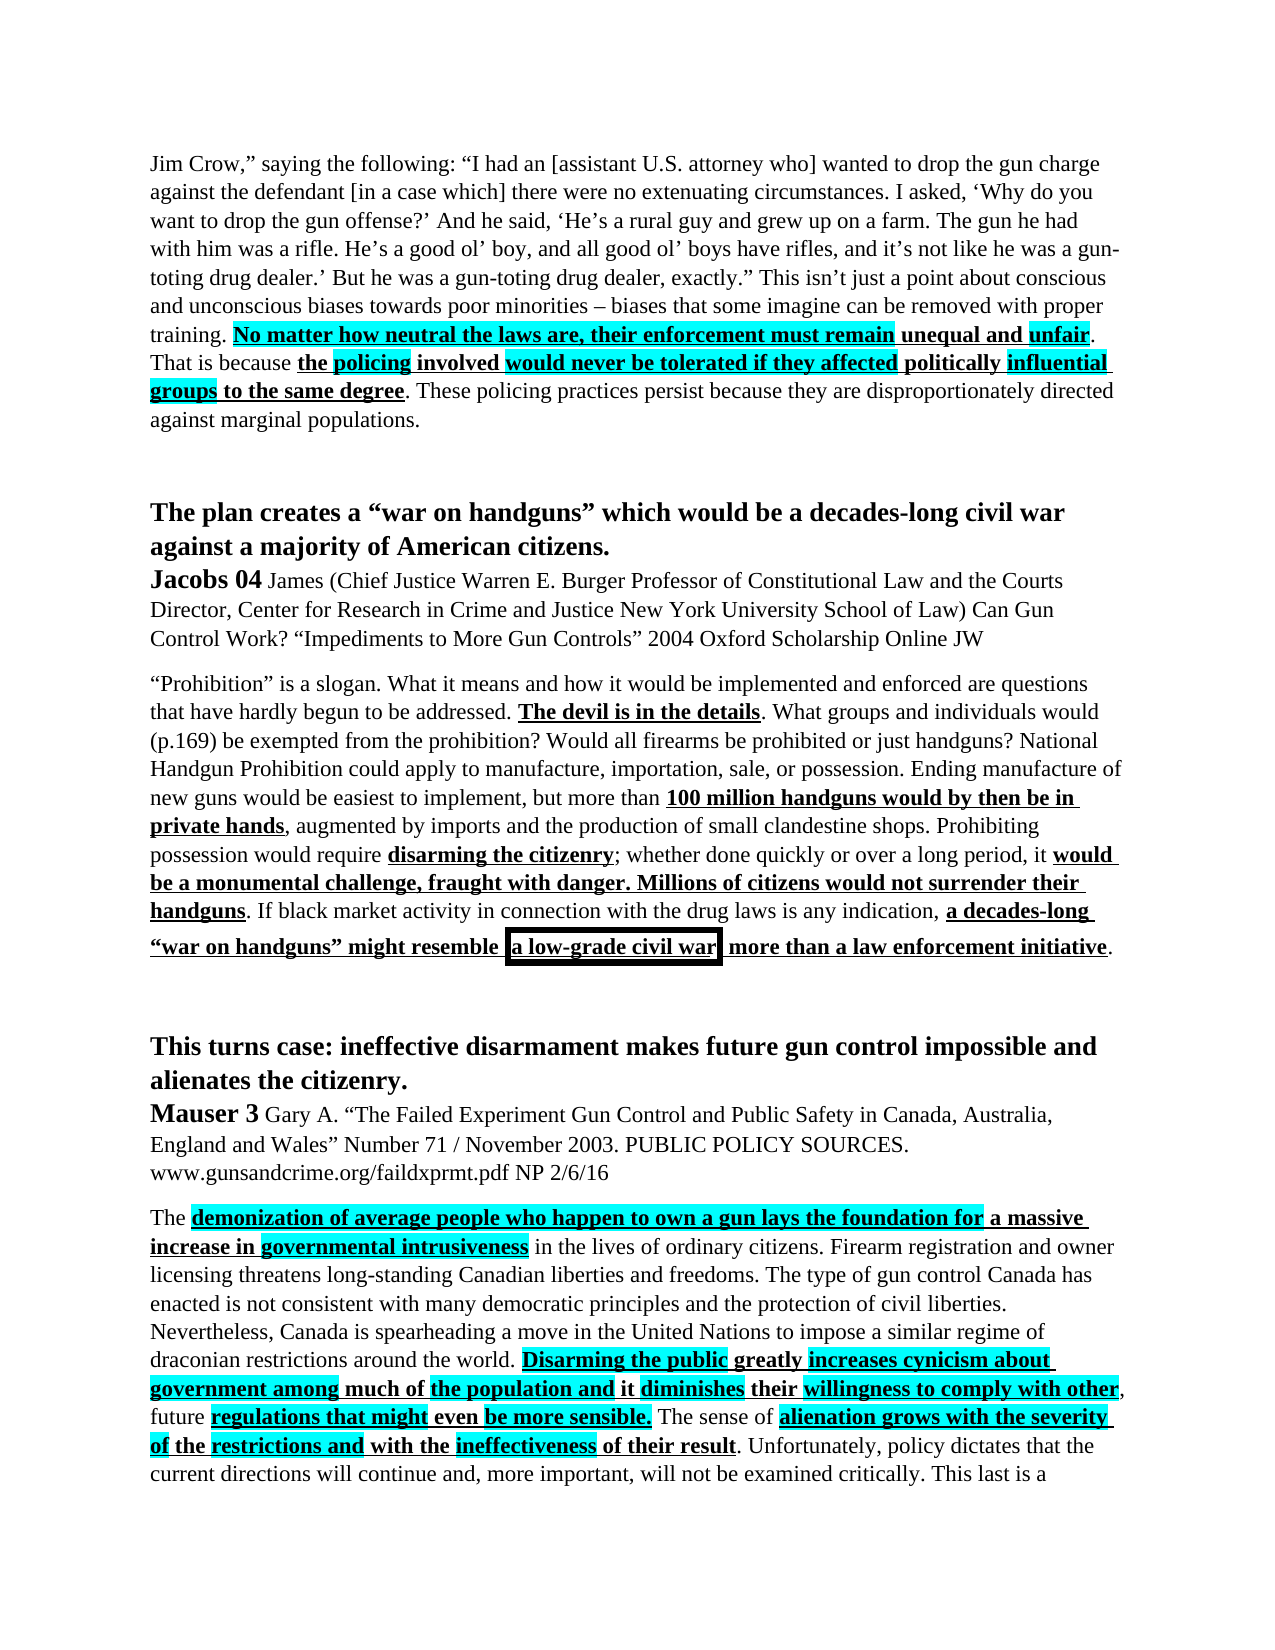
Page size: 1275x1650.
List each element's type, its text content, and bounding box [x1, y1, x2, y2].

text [150, 150, 1125, 432]
text Jacobs 04 James (Chief Justice Warren E. Burger Professor of Constitutional Law and the Courts Director, Center for Research in Crime and Justice New York University School of Law) Can Gun Control Work? “Impediments to More Gun Controls” 2004 Oxford Scholarship Online JW [150, 563, 1125, 651]
subtitle The plan creates a “war on handguns” which would be a decades-long civil war against a majority of American citizens. [150, 496, 1125, 561]
text Mauser 3 Gary A. “The Failed Experiment Gun Control and Public Safety in Canada, Australia, England and Wales” Number 71 / November 2003. PUBLIC POLICY SOURCES. www.gunsandcrime.org/faildxprmt.pdf NP 2/6/16 [150, 1098, 1125, 1186]
text “Prohibition” is a slogan. What it means and how it would be implemented and enforced are questions that have hardly begun to be addressed. The devil is in the details. What groups and individuals would (p.169) be exempted from the prohibition? Would all firearms be prohibited or just handguns? National Handgun Prohibition could apply to manufacture, importation, sale, or possession. Ending manufacture of new guns would be easiest to implement, but more than 100 million handguns would by then be in private hands, augmented by imports and the production of small clandestine shops. Prohibiting possession would require disarming the citizenry; whether done quickly or over a long period, it would be a monumental challenge, fraught with danger. Millions of citizens would not surrender their handguns. If black market activity in connection with the drug laws is any indication, a decades-long “war on handguns” might resemble a low-grade civil war more than a law enforcement initiative. [150, 670, 1125, 966]
subtitle This turns case: ineffective disarmament makes future gun control impossible and alienates the citizenry. [150, 1031, 1125, 1095]
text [150, 1204, 1125, 1487]
